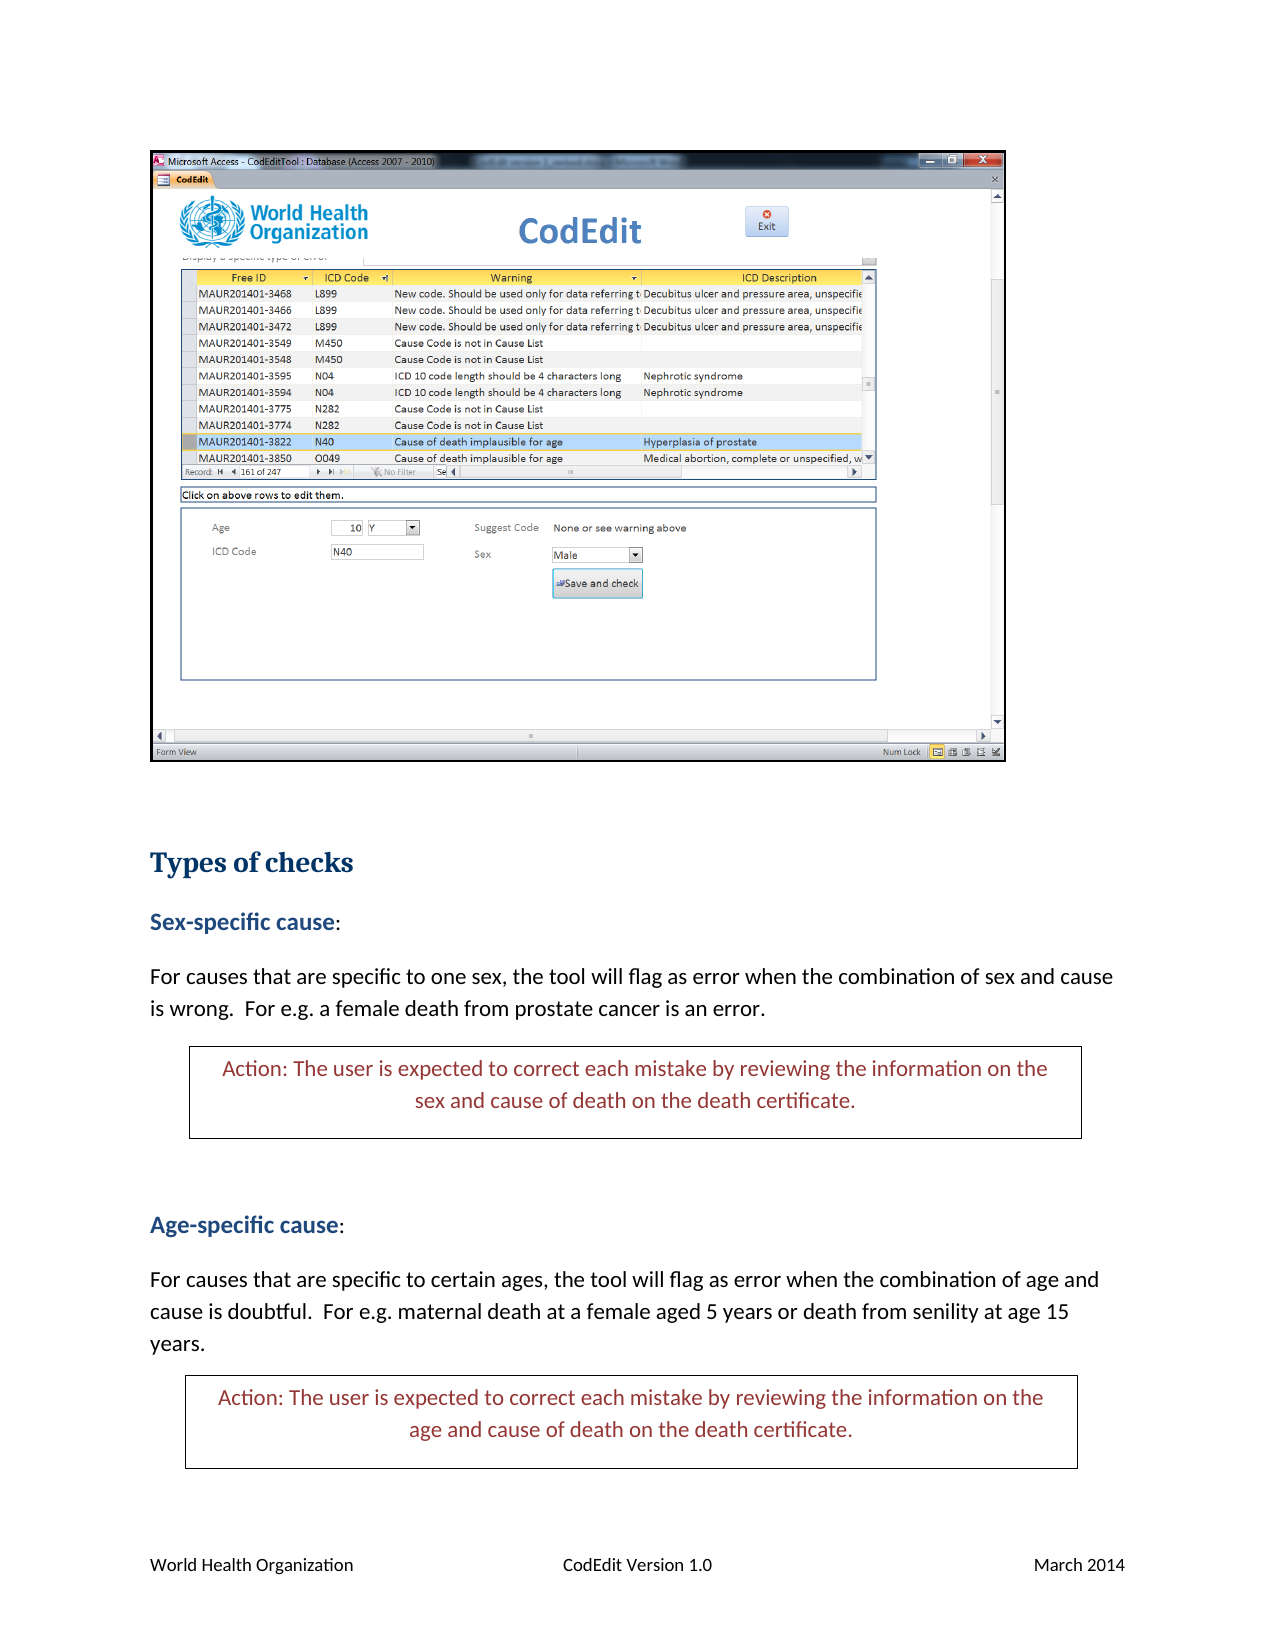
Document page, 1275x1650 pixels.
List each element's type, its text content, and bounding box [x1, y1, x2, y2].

text Types of checks [150, 847, 1125, 880]
picture [153, 153, 1004, 760]
text For causes that are specific to certain ages, the tool will flag as error when the combination of age and cause is doubtful. For e.g. maternal death at a female aged 5 years or death from senility at age 15 years. [150, 1265, 1125, 1357]
text For causes that are specific to one sex, the tool will flag as error when the combination of sex and cause is wrong. For e.g. a female death from prostate cancer is an error. [150, 962, 1125, 1022]
text Age-specific cause: [150, 1209, 1125, 1239]
text Sex-specific cause: [150, 906, 1125, 936]
